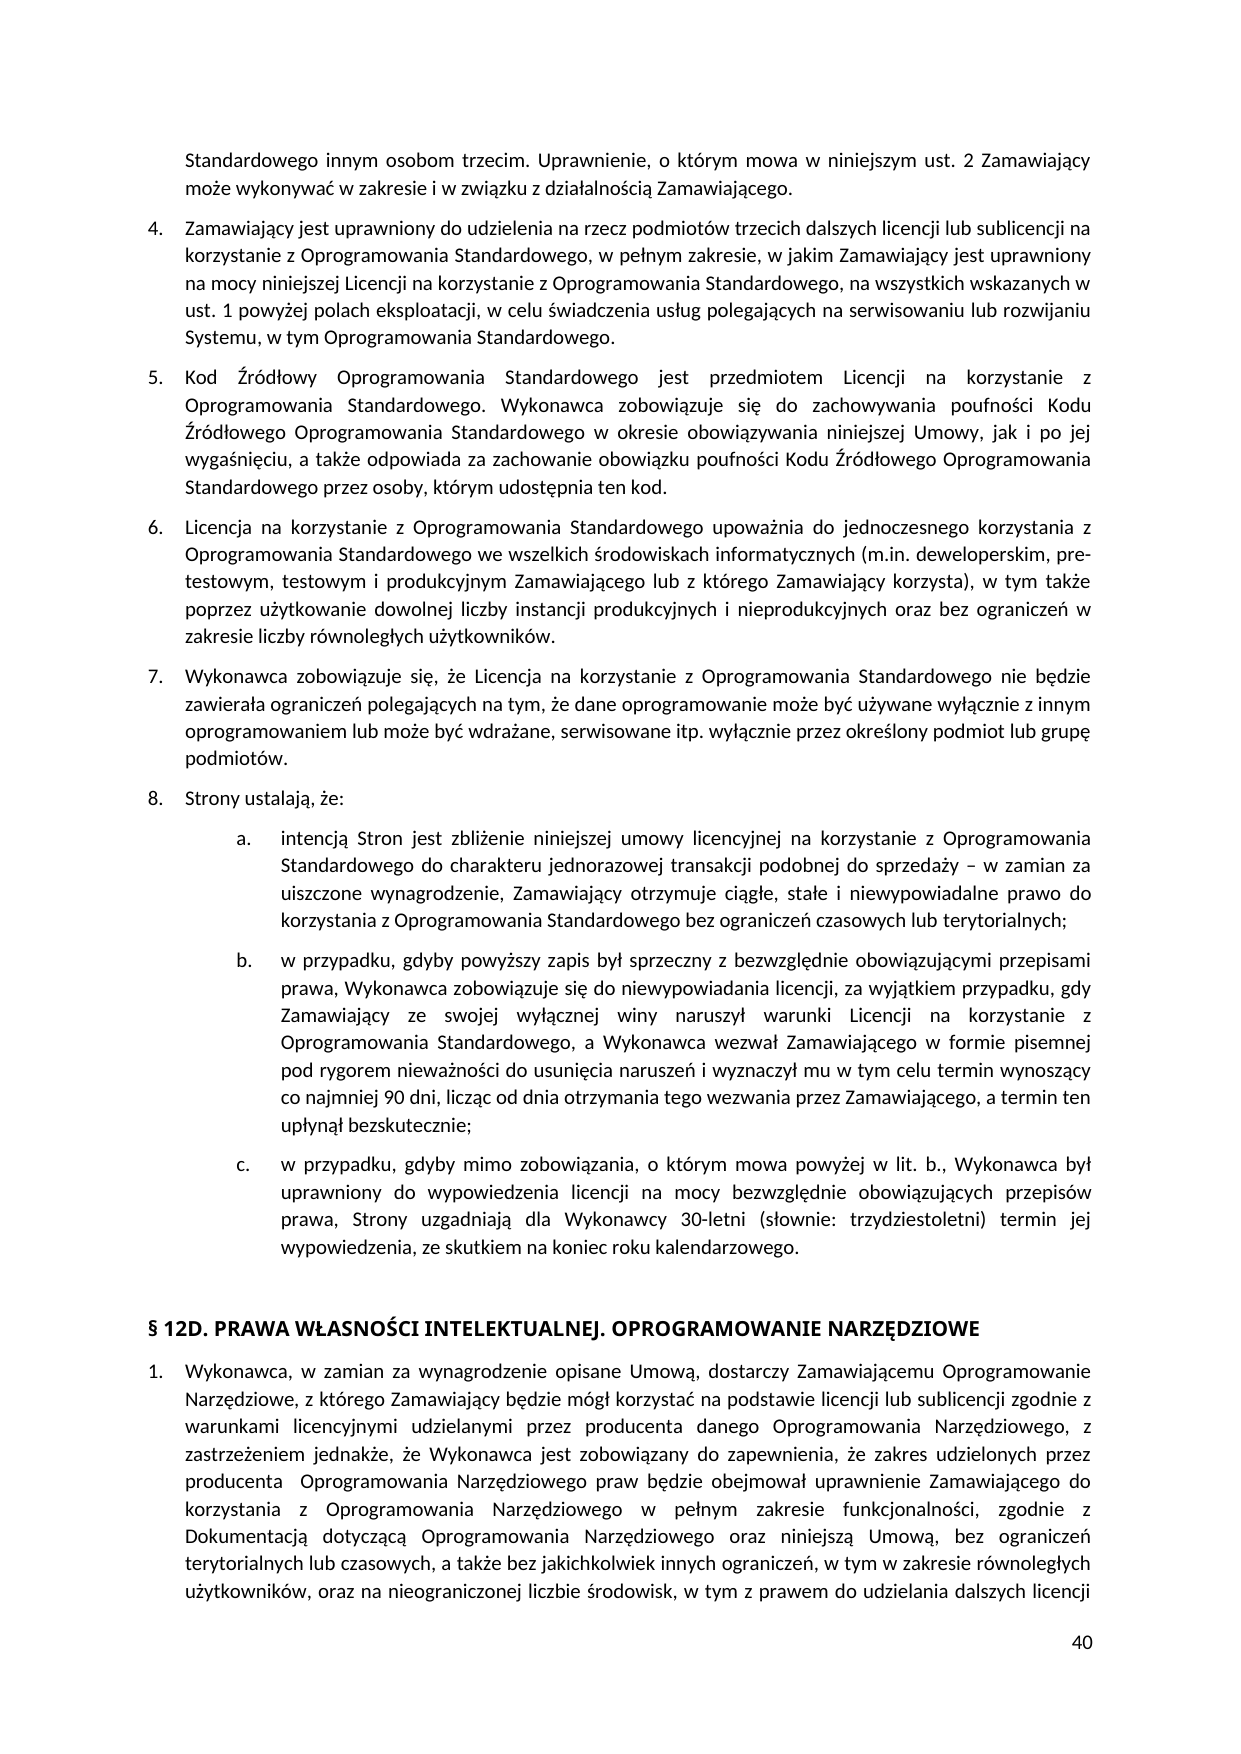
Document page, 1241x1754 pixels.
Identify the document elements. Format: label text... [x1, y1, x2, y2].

list Strony ustalają, że: [148, 785, 1093, 811]
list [148, 148, 1093, 200]
list Zamawiający jest uprawniony do udzielenia na rzecz podmiotów trzecich dalszych licencji lub sublicencji na korzystanie z Oprogramowania Standardowego, w pełnym zakresie, w jakim Zamawiający jest uprawniony na mocy niniejszej Licencji na korzystanie z Oprogramowania Standardowego, na wszystkich wskazanych w ust. 1 powyżej polach eksploatacji, w celu świadczenia usług polegających na serwisowaniu lub rozwijaniu Systemu, w tym Oprogramowania Standardowego. [148, 215, 1093, 350]
list Wykonawca zobowiązuje się, że Licencja na korzystanie z Oprogramowania Standardowego nie będzie zawierała ograniczeń polegających na tym, że dane oprogramowanie może być używane wyłącznie z innym oprogramowaniem lub może być wdrażane, serwisowane itp. wyłącznie przez określony podmiot lub grupę podmiotów. [148, 663, 1093, 771]
list § 12D. PRAWA WŁASNOŚCI INTELEKTUALNEJ. OPROGRAMOWANIE NARZĘDZIOWE [148, 1314, 1093, 1342]
list Licencja na korzystanie z Oprogramowania Standardowego upoważnia do jednoczesnego korzystania z Oprogramowania Standardowego we wszelkich środowiskach informatycznych (m.in. deweloperskim, pre-testowym, testowym i produkcyjnym Zamawiającego lub z którego Zamawiający korzysta), w tym także poprzez użytkowanie dowolnej liczby instancji produkcyjnych i nieprodukcyjnych oraz bez ograniczeń w zakresie liczby równoległych użytkowników. [148, 514, 1093, 649]
list intencją Stron jest zbliżenie niniejszej umowy licencyjnej na korzystanie z Oprogramowania Standardowego do charakteru jednorazowej transakcji podobnej do sprzedaży – w zamian za uiszczone wynagrodzenie, Zamawiający otrzymuje ciągłe, stałe i niewypowiadalne prawo do korzystania z Oprogramowania Standardowego bez ograniczeń czasowych lub terytorialnych; [236, 825, 1093, 933]
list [148, 1359, 1093, 1603]
list w przypadku, gdyby mimo zobowiązania, o którym mowa powyżej w lit. b., Wykonawca był uprawniony do wypowiedzenia licencji na mocy bezwzględnie obowiązujących przepisów prawa, Strony uzgadniają dla Wykonawcy 30-letni (słownie: trzydziestoletni) termin jej wypowiedzenia, ze skutkiem na koniec roku kalendarzowego. [236, 1152, 1093, 1259]
list w przypadku, gdyby powyższy zapis był sprzeczny z bezwzględnie obowiązującymi przepisami prawa, Wykonawca zobowiązuje się do niewypowiadania licencji, za wyjątkiem przypadku, gdy Zamawiający ze swojej wyłącznej winy naruszył warunki Licencji na korzystanie z Oprogramowania Standardowego, a Wykonawca wezwał Zamawiającego w formie pisemnej pod rygorem nieważności do usunięcia naruszeń i wyznaczył mu w tym celu termin wynoszący co najmniej 90 dni, licząc od dnia otrzymania tego wezwania przez Zamawiającego, a termin ten upłynął bezskutecznie; [236, 947, 1093, 1137]
list Kod Źródłowy Oprogramowania Standardowego jest przedmiotem Licencji na korzystanie z Oprogramowania Standardowego. Wykonawca zobowiązuje się do zachowywania poufności Kodu Źródłowego Oprogramowania Standardowego w okresie obowiązywania niniejszej Umowy, jak i po jej wygaśnięciu, a także odpowiada za zachowanie obowiązku poufności Kodu Źródłowego Oprogramowania Standardowego przez osoby, którym udostępnia ten kod. [148, 364, 1093, 499]
